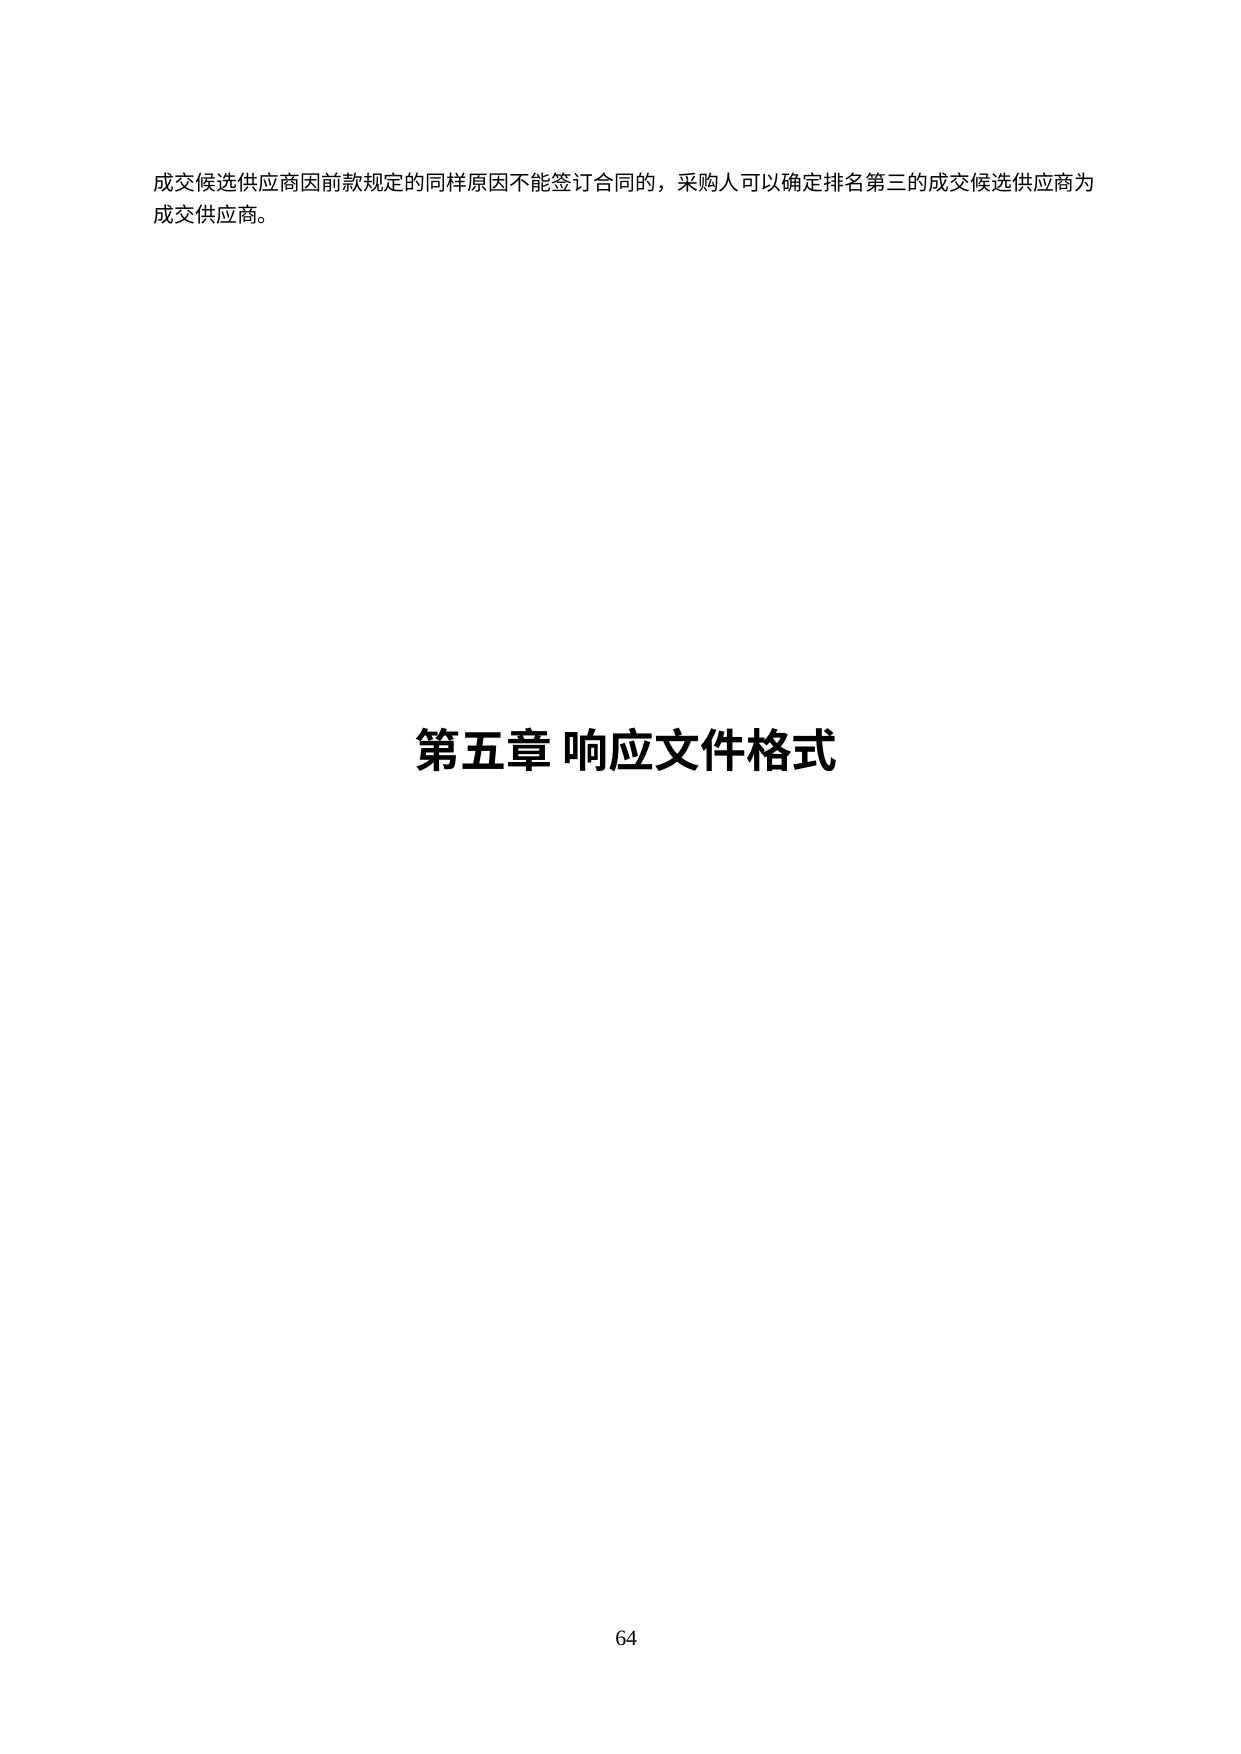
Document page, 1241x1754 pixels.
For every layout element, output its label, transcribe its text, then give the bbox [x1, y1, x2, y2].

subtitle 第五章 响应文件格式 [153, 699, 1098, 797]
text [153, 164, 1098, 229]
